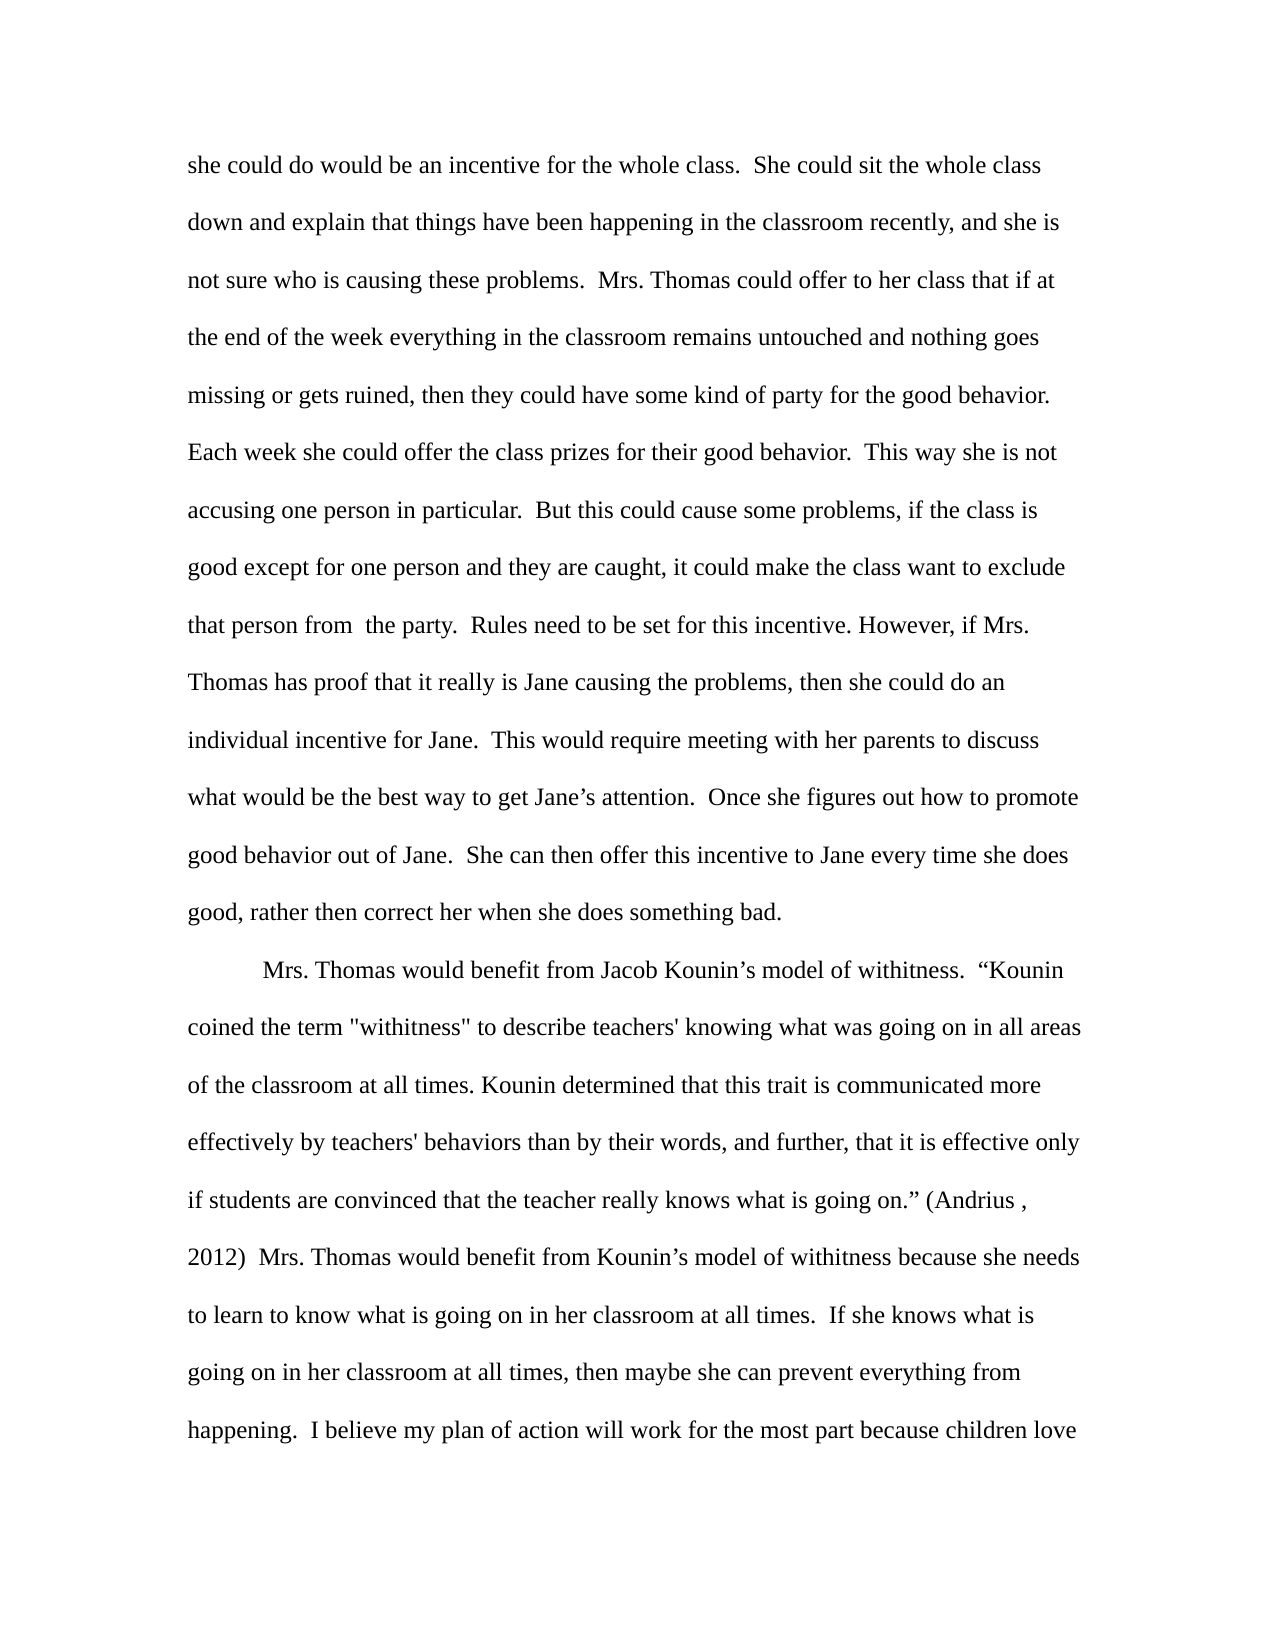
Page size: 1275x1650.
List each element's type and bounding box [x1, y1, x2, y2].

text [187, 955, 1087, 1444]
text [187, 150, 1087, 926]
